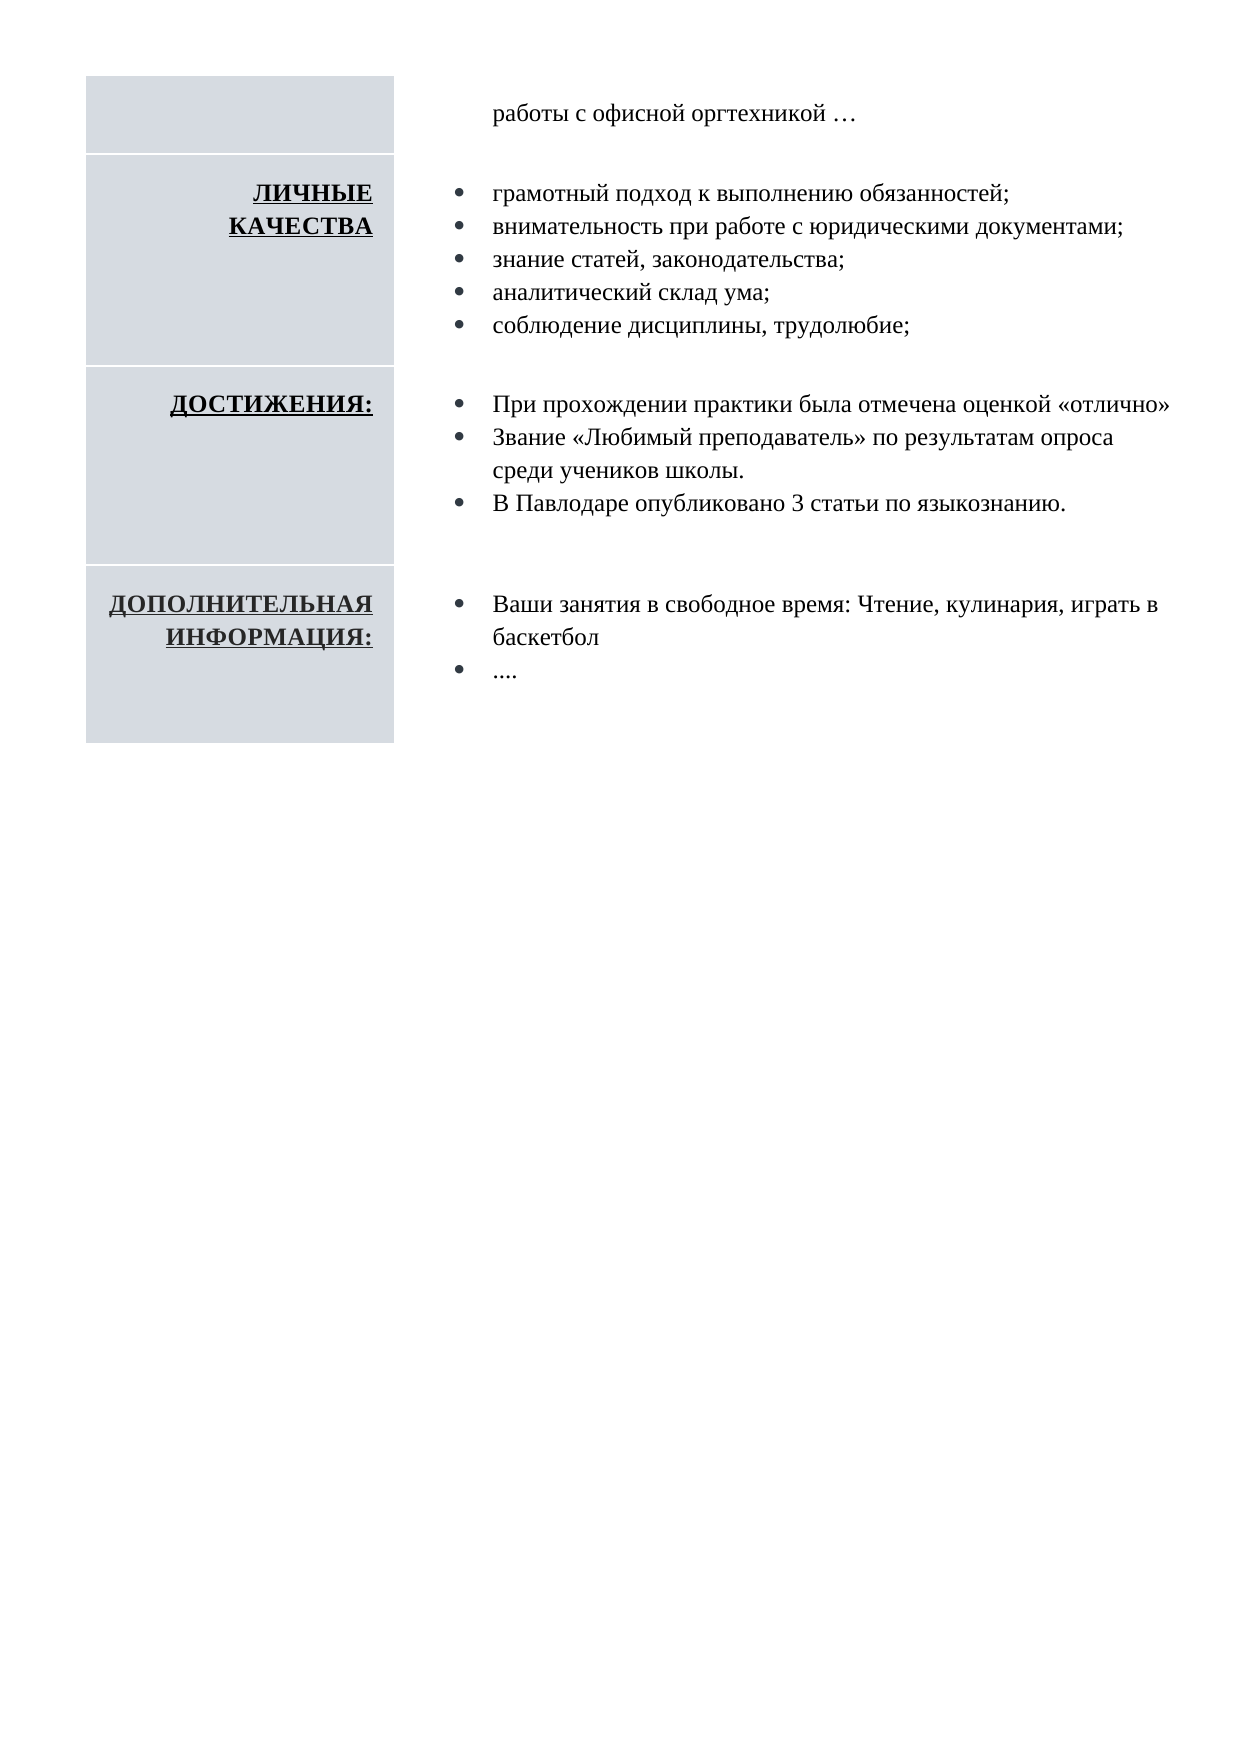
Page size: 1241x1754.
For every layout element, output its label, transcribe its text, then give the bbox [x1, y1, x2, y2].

table_cell Ваши занятия в свободное время: Чтение, кулинария, играть в баскетбол .... [396, 566, 1194, 743]
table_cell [396, 76, 1194, 153]
table_cell При прохождении практики была отмечена оценкой «отлично» Звание «Любимый преподаватель» по результатам опроса среди учеников школы. В Павлодаре опубликовано 3 статьи по языкознанию. [396, 367, 1194, 564]
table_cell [86, 76, 394, 153]
table_cell ДОПОЛНИТЕЛЬНАЯ ИНФОРМАЦИЯ: [86, 566, 394, 743]
table_cell ЛИЧНЫЕ КАЧЕСТВА [86, 155, 394, 365]
table_cell грамотный подход к выполнению обязанностей; внимательность при работе с юридическими документами; знание статей, законодательства; аналитический склад ума; соблюдение дисциплины, трудолюбие; [396, 155, 1194, 365]
table_cell ДОСТИЖЕНИЯ: [86, 367, 394, 564]
